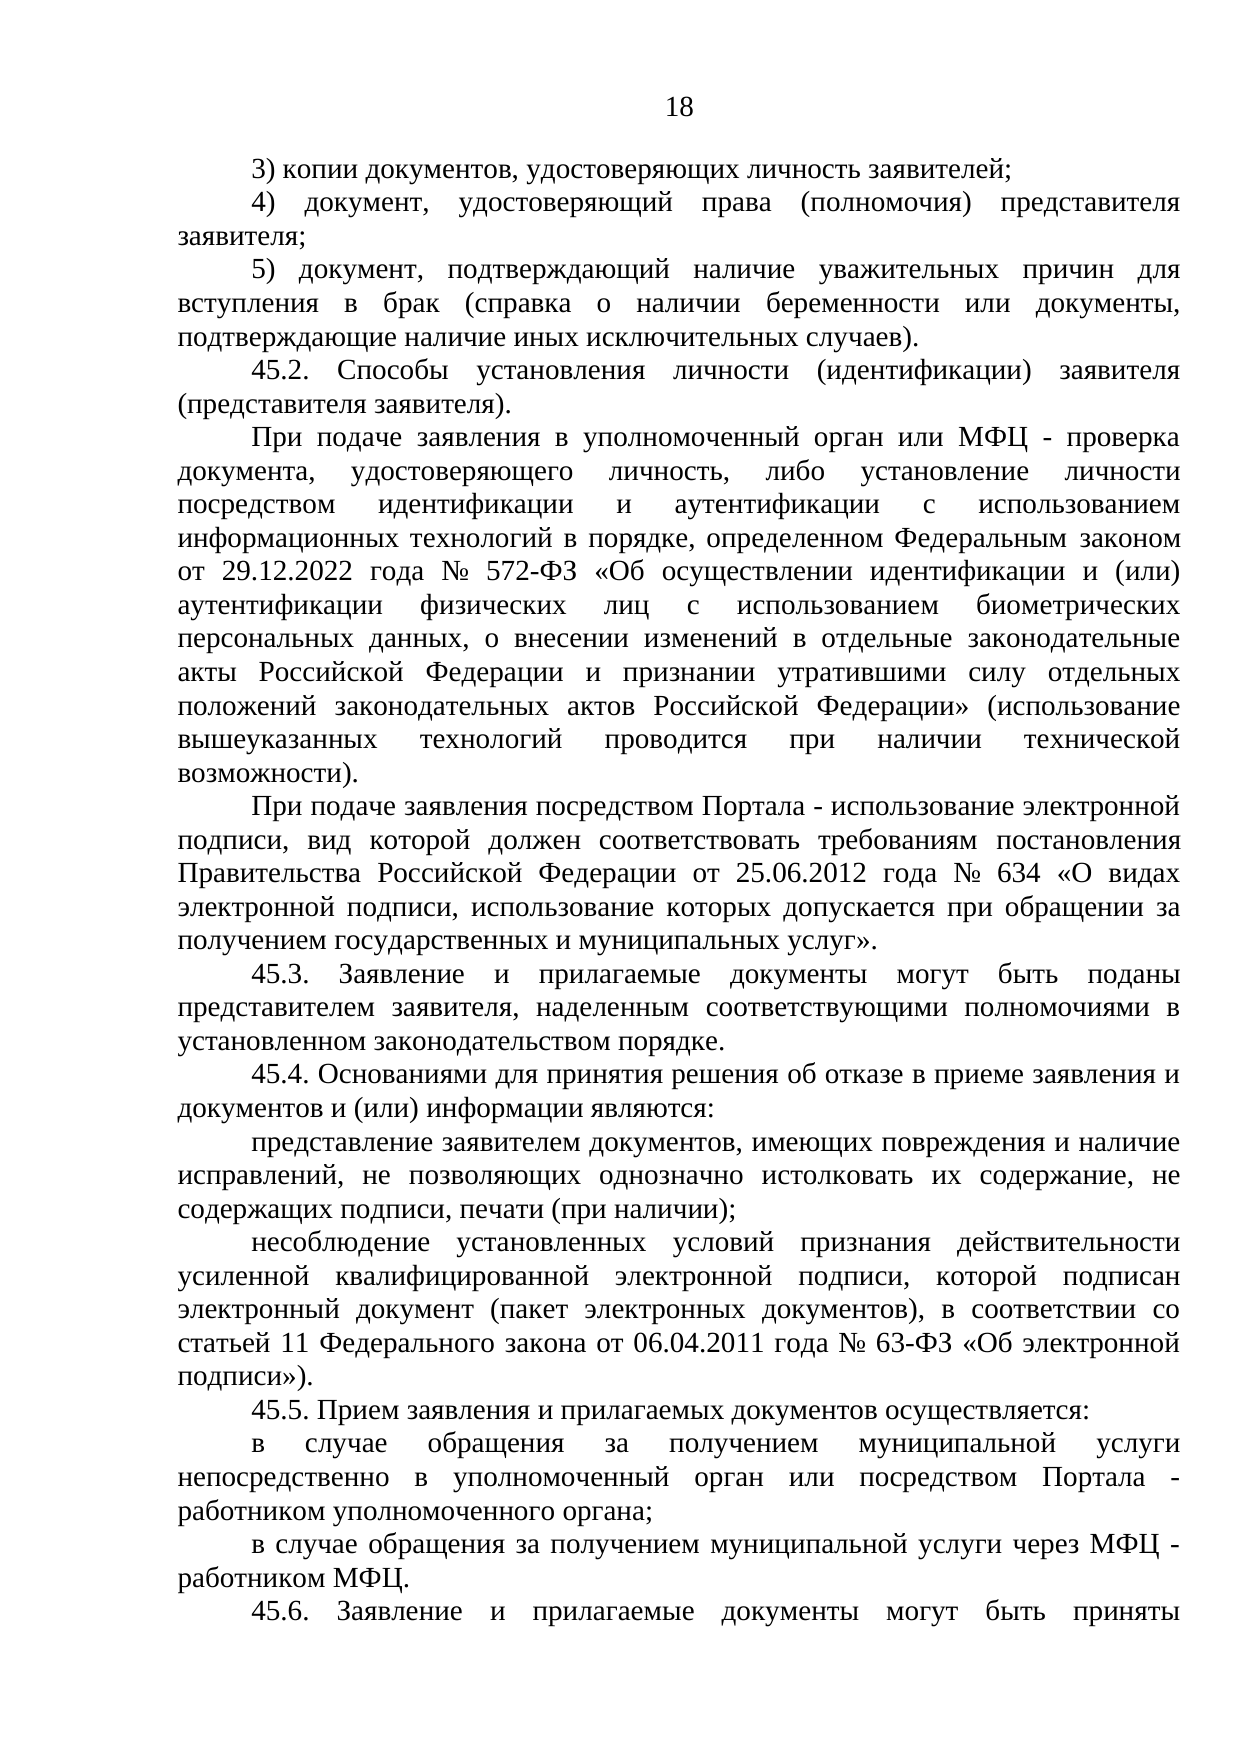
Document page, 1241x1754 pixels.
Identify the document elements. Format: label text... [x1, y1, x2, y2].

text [177, 1593, 1181, 1627]
text несоблюдение установленных условий признания действительности усиленной квалифицированной электронной подписи, которой подписан электронный документ (пакет электронных документов), в соответствии со статьей 11 Федерального закона от 06.04.2011 года № 63-ФЗ «Об электронной подписи»). [177, 1224, 1181, 1392]
text 3) копии документов, удостоверяющих личность заявителей; [177, 151, 1181, 184]
text 45.4. Основаниями для принятия решения об отказе в приеме заявления и документов и (или) информации являются: [177, 1057, 1181, 1124]
text При подаче заявления в уполномоченный орган или МФЦ - проверка документа, удостоверяющего личность, либо установление личности посредством идентификации и аутентификации с использованием информационных технологий в порядке, определенном Федеральным законом от 29.12.2022 года № 572-ФЗ «Об осуществлении идентификации и (или) аутентификации физических лиц с использованием биометрических персональных данных, о внесении изменений в отдельные законодательные акты Российской Федерации и признании утратившими силу отдельных положений законодательных актов Российской Федерации» (использование вышеуказанных технологий проводится при наличии технической возможности). [177, 419, 1181, 788]
text При подаче заявления посредством Портала - использование электронной подписи, вид которой должен соответствовать требованиям постановления Правительства Российской Федерации от 25.06.2012 года № 634 «О видах электронной подписи, использование которых допускается при обращении за получением государственных и муниципальных услуг». [177, 788, 1181, 956]
text 45.2. Способы установления личности (идентификации) заявителя (представителя заявителя). [177, 352, 1181, 419]
text 45.3. Заявление и прилагаемые документы могут быть поданы представителем заявителя, наделенным соответствующими полномочиями в установленном законодательством порядке. [177, 956, 1181, 1057]
text представление заявителем документов, имеющих повреждения и наличие исправлений, не позволяющих однозначно истолковать их содержание, не содержащих подписи, печати (при наличии); [177, 1124, 1181, 1224]
text в случае обращения за получением муниципальной услуги непосредственно в уполномоченный орган или посредством Портала - работником уполномоченного органа; [177, 1426, 1181, 1526]
text 4) документ, удостоверяющий права (полномочия) представителя заявителя; [177, 184, 1181, 252]
text 45.5. Прием заявления и прилагаемых документов осуществляется: [177, 1392, 1181, 1426]
text 5) документ, подтверждающий наличие уважительных причин для вступления в брак (справка о наличии беременности или документы, подтверждающие наличие иных исключительных случаев). [177, 252, 1181, 352]
text в случае обращения за получением муниципальной услуги через МФЦ - работником МФЦ. [177, 1526, 1181, 1593]
